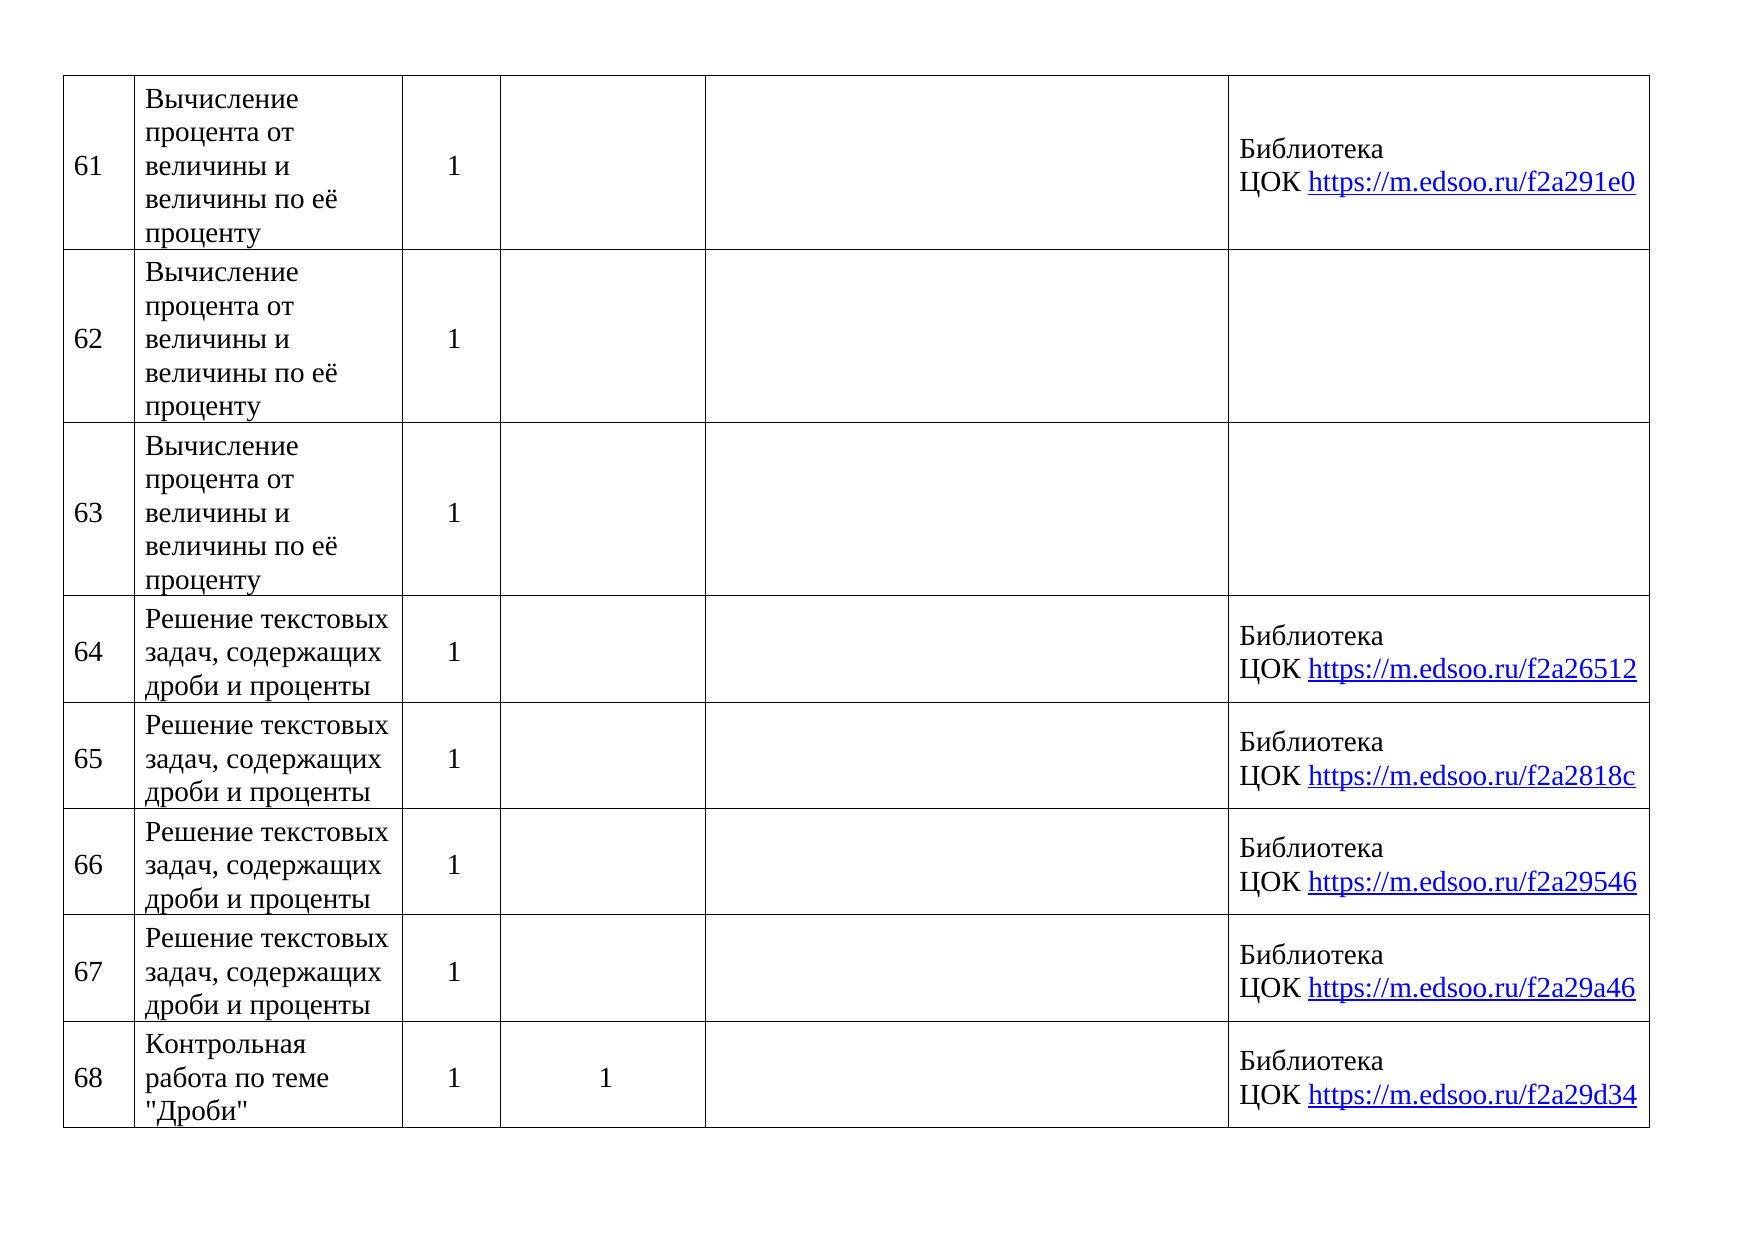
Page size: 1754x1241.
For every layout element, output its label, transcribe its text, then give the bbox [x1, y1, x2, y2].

table_cell 68 [64, 1022, 134, 1127]
table_cell Вычисление процента от величины и величины по её проценту [135, 423, 402, 595]
table_cell 1 [403, 596, 500, 702]
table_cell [135, 250, 402, 422]
table_cell 1 [403, 423, 500, 595]
table_cell [501, 809, 705, 914]
table_cell [706, 1022, 1228, 1127]
table_cell Решение текстовых задач, содержащих дроби и проценты [135, 809, 402, 914]
table_cell 1 [403, 1022, 500, 1127]
table_cell 1 [403, 809, 500, 914]
table_cell 1 [403, 915, 500, 1021]
table_cell 63 [64, 423, 134, 595]
table_cell [1229, 423, 1649, 595]
table_cell 61 [64, 76, 134, 248]
table_cell 65 [64, 703, 134, 808]
table_cell [501, 250, 705, 422]
table_cell Библиотека ЦОК https://m.edsoo.ru/f2a29546 [1229, 809, 1649, 914]
table_cell 1 [403, 250, 500, 422]
table_cell Библиотека ЦОК https://m.edsoo.ru/f2a2818c [1229, 703, 1649, 808]
table_cell [501, 76, 705, 248]
table_cell 67 [64, 915, 134, 1021]
table_cell Библиотека ЦОК https://m.edsoo.ru/f2a29a46 [1229, 915, 1649, 1021]
table_cell Решение текстовых задач, содержащих дроби и проценты [135, 915, 402, 1021]
table_cell 62 [64, 250, 134, 422]
table_cell [501, 703, 705, 808]
table_cell [1229, 250, 1649, 422]
table_cell [501, 596, 705, 702]
table_cell Решение текстовых задач, содержащих дроби и проценты [135, 596, 402, 702]
table_cell Библиотека ЦОК https://m.edsoo.ru/f2a291e0 [1229, 76, 1649, 248]
table_cell [706, 809, 1228, 914]
table_cell [706, 423, 1228, 595]
table_cell Библиотека ЦОК https://m.edsoo.ru/f2a26512 [1229, 596, 1649, 702]
table_cell [706, 703, 1228, 808]
table_cell [501, 423, 705, 595]
table_cell [706, 915, 1228, 1021]
table_cell 64 [64, 596, 134, 702]
table_cell [706, 250, 1228, 422]
table_cell Решение текстовых задач, содержащих дроби и проценты [135, 703, 402, 808]
table_cell Библиотека ЦОК https://m.edsoo.ru/f2a29d34 [1229, 1022, 1649, 1127]
table_cell 1 [403, 703, 500, 808]
table_cell 1 [501, 1022, 705, 1127]
table_cell [706, 596, 1228, 702]
table_cell 66 [64, 809, 134, 914]
table_cell 1 [403, 76, 500, 248]
table_cell [706, 76, 1228, 248]
table_cell [501, 915, 705, 1021]
table_cell Контрольная работа по теме "Дроби" [135, 1022, 402, 1127]
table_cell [135, 76, 402, 248]
